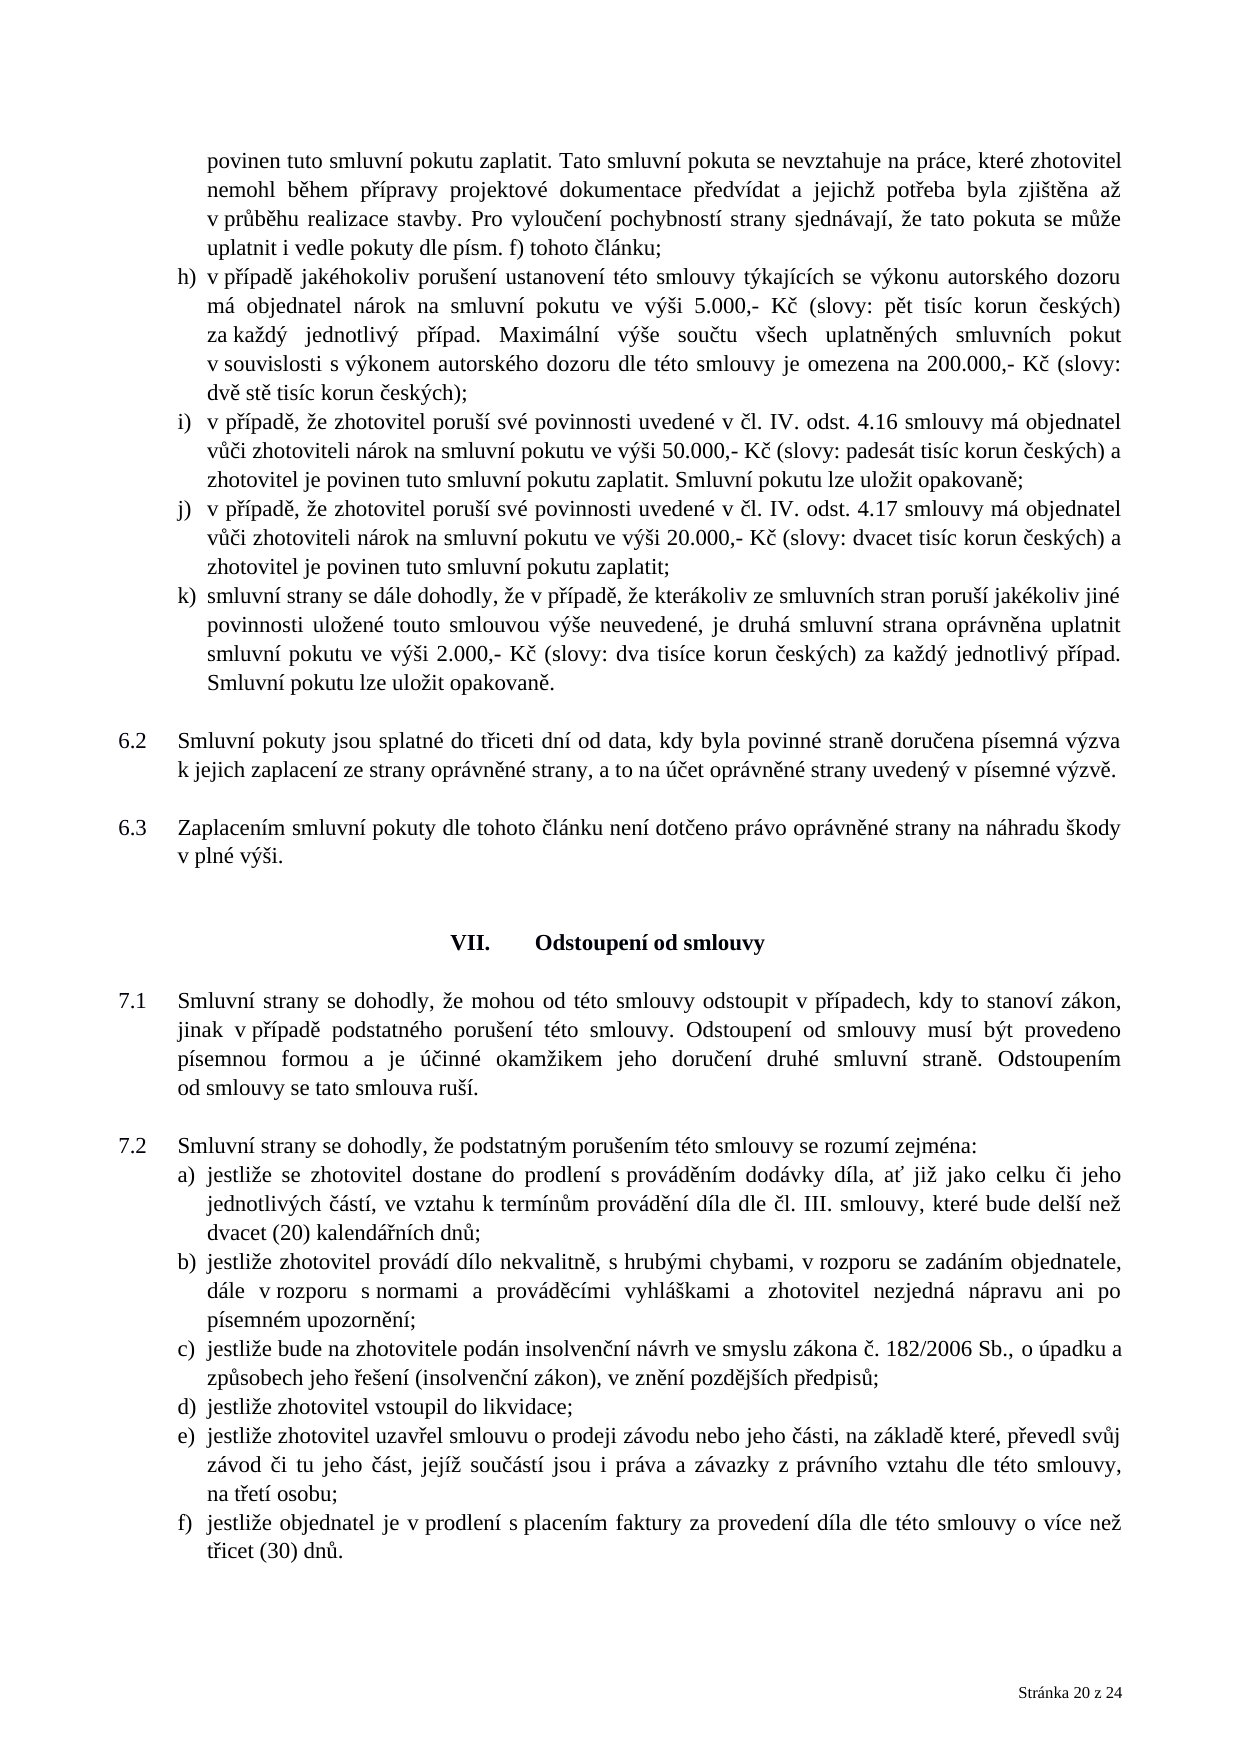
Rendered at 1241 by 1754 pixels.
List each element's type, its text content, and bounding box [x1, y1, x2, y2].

list v případě jakéhokoliv porušení ustanovení této smlouvy týkajících se výkonu autorského dozoru má objednatel nárok na smluvní pokutu ve výši 5.000,- Kč (slovy: pět tisíc korun českých) za každý jednotlivý případ. Maximální výše součtu všech uplatněných smluvních pokut v souvislosti s výkonem autorského dozoru dle této smlouvy je omezena na 200.000,- Kč (slovy: dvě stě tisíc korun českých); [177, 263, 1122, 406]
list jestliže zhotovitel vstoupil do likvidace; [177, 1393, 1122, 1419]
list jestliže objednatel je v prodlení s placením faktury za provedení díla dle této smlouvy o více než třicet (30) dnů. [177, 1509, 1122, 1564]
list v případě, že zhotovitel poruší své povinnosti uvedené v čl. IV. odst. 4.17 smlouvy má objednatel vůči zhotoviteli nárok na smluvní pokutu ve výši 20.000,- Kč (slovy: dvacet tisíc korun českých) a zhotovitel je povinen tuto smluvní pokutu zaplatit; [177, 495, 1122, 579]
list jestliže zhotovitel provádí dílo nekvalitně, s hrubými chybami, v rozporu se zadáním objednatele, dále v rozporu s normami a prováděcími vyhláškami a zhotovitel nezjedná nápravu ani po písemném upozornění; [177, 1248, 1122, 1332]
list Zaplacením smluvní pokuty dle tohoto článku není dotčeno právo oprávněné strany na náhradu škody v plné výši. [118, 814, 1122, 869]
list v případě, že zhotovitel poruší své povinnosti uvedené v čl. IV. odst. 4.16 smlouvy má objednatel vůči zhotoviteli nárok na smluvní pokutu ve výši 50.000,- Kč (slovy: padesát tisíc korun českých) a zhotovitel je povinen tuto smluvní pokutu zaplatit. Smluvní pokutu lze uložit opakovaně; [177, 408, 1122, 492]
list Smluvní strany se dohodly, že mohou od této smlouvy odstoupit v případech, kdy to stanoví zákon, jinak v případě podstatného porušení této smlouvy. Odstoupení od smlouvy musí být provedeno písemnou formou a je účinné okamžikem jeho doručení druhé smluvní straně. Odstoupením od smlouvy se tato smlouva ruší. [118, 987, 1122, 1101]
list jestliže zhotovitel uzavřel smlouvu o prodeji závodu nebo jeho části, na základě které, převedl svůj závod či tu jeho část, jejíž součástí jsou i práva a závazky z právního vztahu dle této smlouvy, na třetí osobu; [177, 1422, 1122, 1506]
list Smluvní pokuty jsou splatné do třiceti dní od data, kdy byla povinné straně doručena písemná výzva k jejich zaplacení ze strany oprávněné strany, a to na účet oprávněné strany uvedený v písemné výzvě. [118, 727, 1122, 782]
subtitle Odstoupení od smlouvy [133, 929, 1122, 956]
list smluvní strany se dále dohodly, že v případě, že kterákoliv ze smluvních stran poruší jakékoliv jiné povinnosti uložené touto smlouvou výše neuvedené, je druhá smluvní strana oprávněna uplatnit smluvní pokutu ve výši 2.000,- Kč (slovy: dva tisíce korun českých) za každý jednotlivý případ. Smluvní pokutu lze uložit opakovaně. [177, 582, 1122, 695]
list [177, 148, 1122, 261]
list Smluvní strany se dohodly, že podstatným porušením této smlouvy se rozumí zejména: [118, 1132, 1122, 1158]
list jestliže bude na zhotovitele podán insolvenční návrh ve smyslu zákona č. 182/2006 Sb., o úpadku a způsobech jeho řešení (insolvenční zákon), ve znění pozdějších předpisů; [177, 1335, 1122, 1390]
list jestliže se zhotovitel dostane do prodlení s prováděním dodávky díla, ať již jako celku či jeho jednotlivých částí, ve vztahu k termínům provádění díla dle čl. III. smlouvy, které bude delší než dvacet (20) kalendářních dnů; [177, 1161, 1122, 1245]
